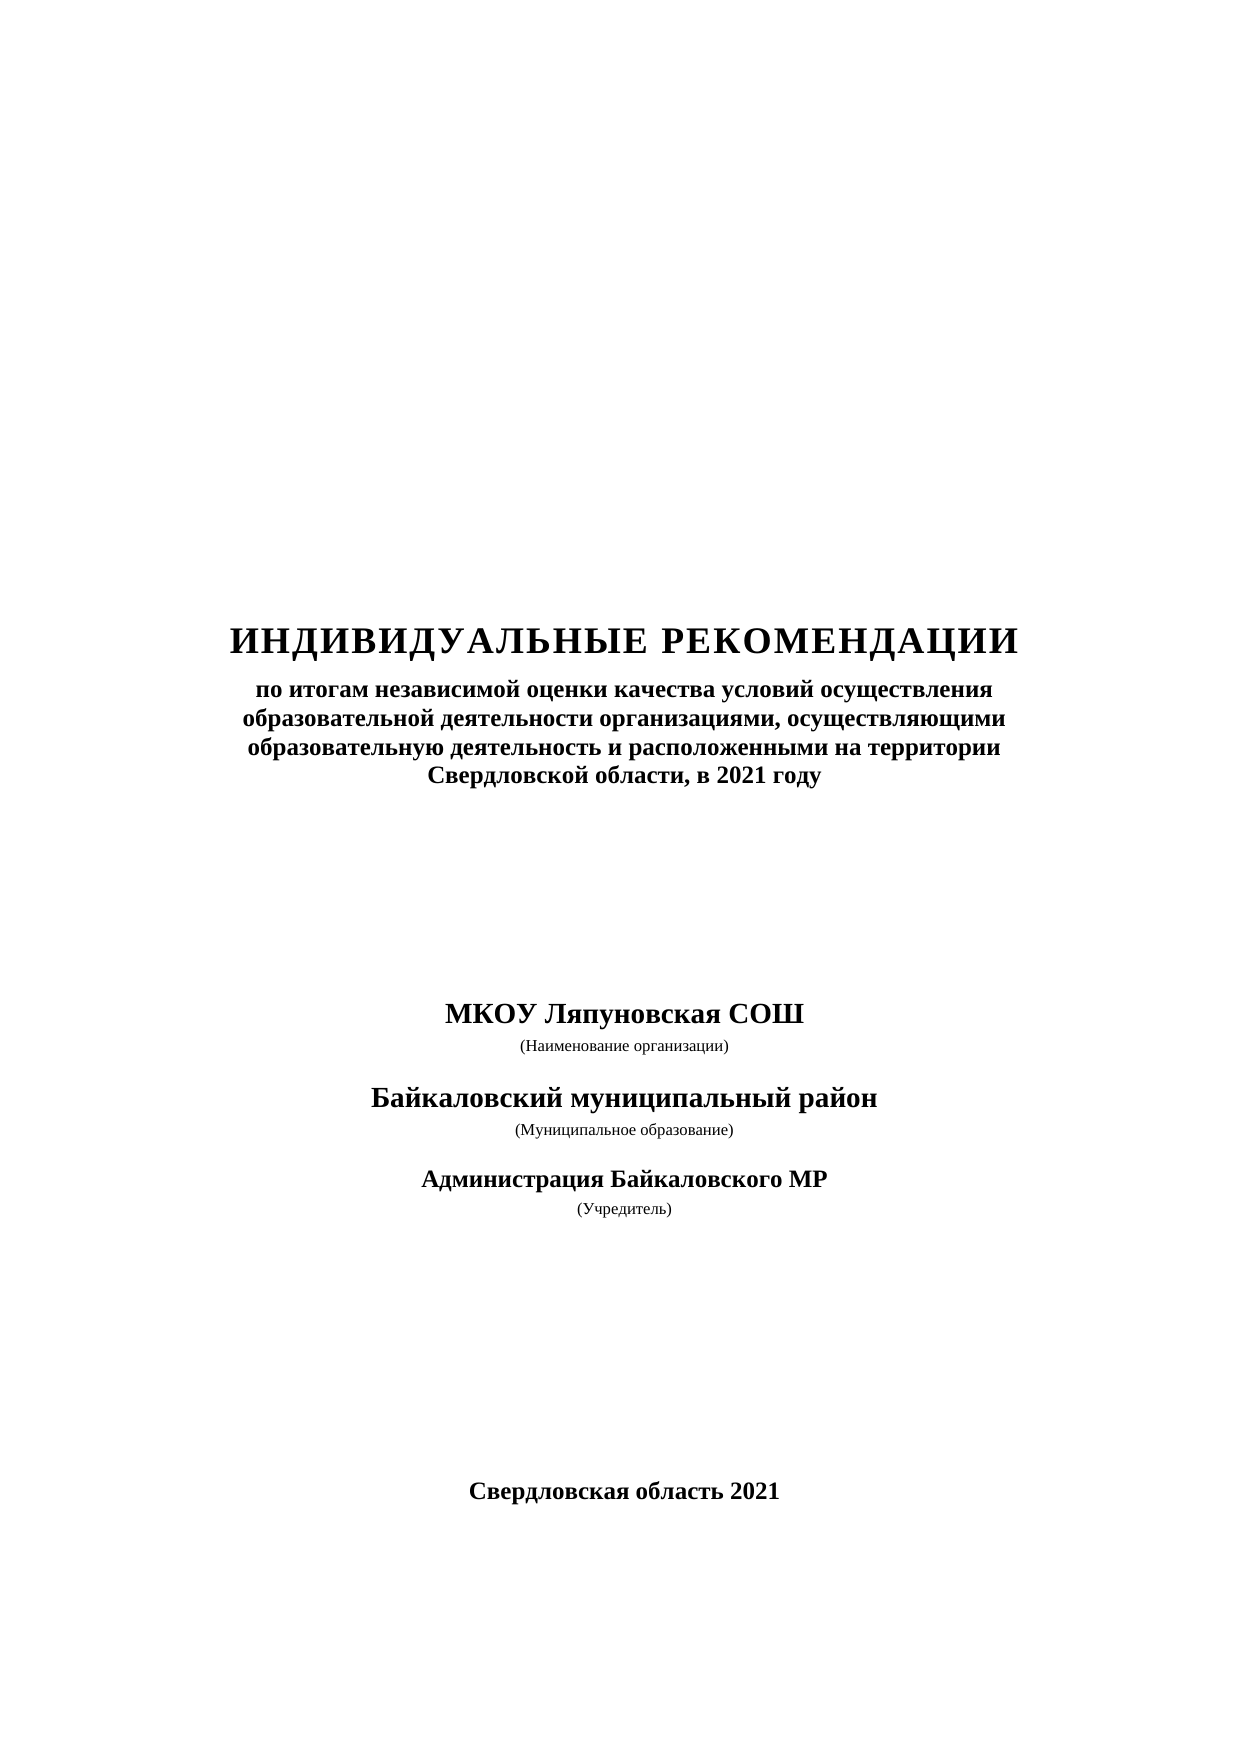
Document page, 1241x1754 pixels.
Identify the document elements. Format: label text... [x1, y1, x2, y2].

text Байкаловский муниципальный район [177, 1080, 1071, 1114]
text (Муниципальное образование) [177, 1120, 1071, 1139]
text ИНДИВИДУАЛЬНЫЕ РЕКОМЕНДАЦИИ [177, 619, 1071, 662]
text по итогам независимой оценки качества условий осуществления образовательной деятельности организациями, осуществляющими образовательную деятельность и расположенными на территории Свердловской области, в 2021 году [177, 674, 1071, 789]
text МКОУ Ляпуновская СОШ [177, 996, 1071, 1030]
text (Учредитель) [177, 1199, 1071, 1218]
text (Наименование организации) [177, 1036, 1071, 1055]
text Администрация Байкаловского МР [177, 1164, 1071, 1193]
text Свердловская область 2021 [177, 1476, 1071, 1505]
